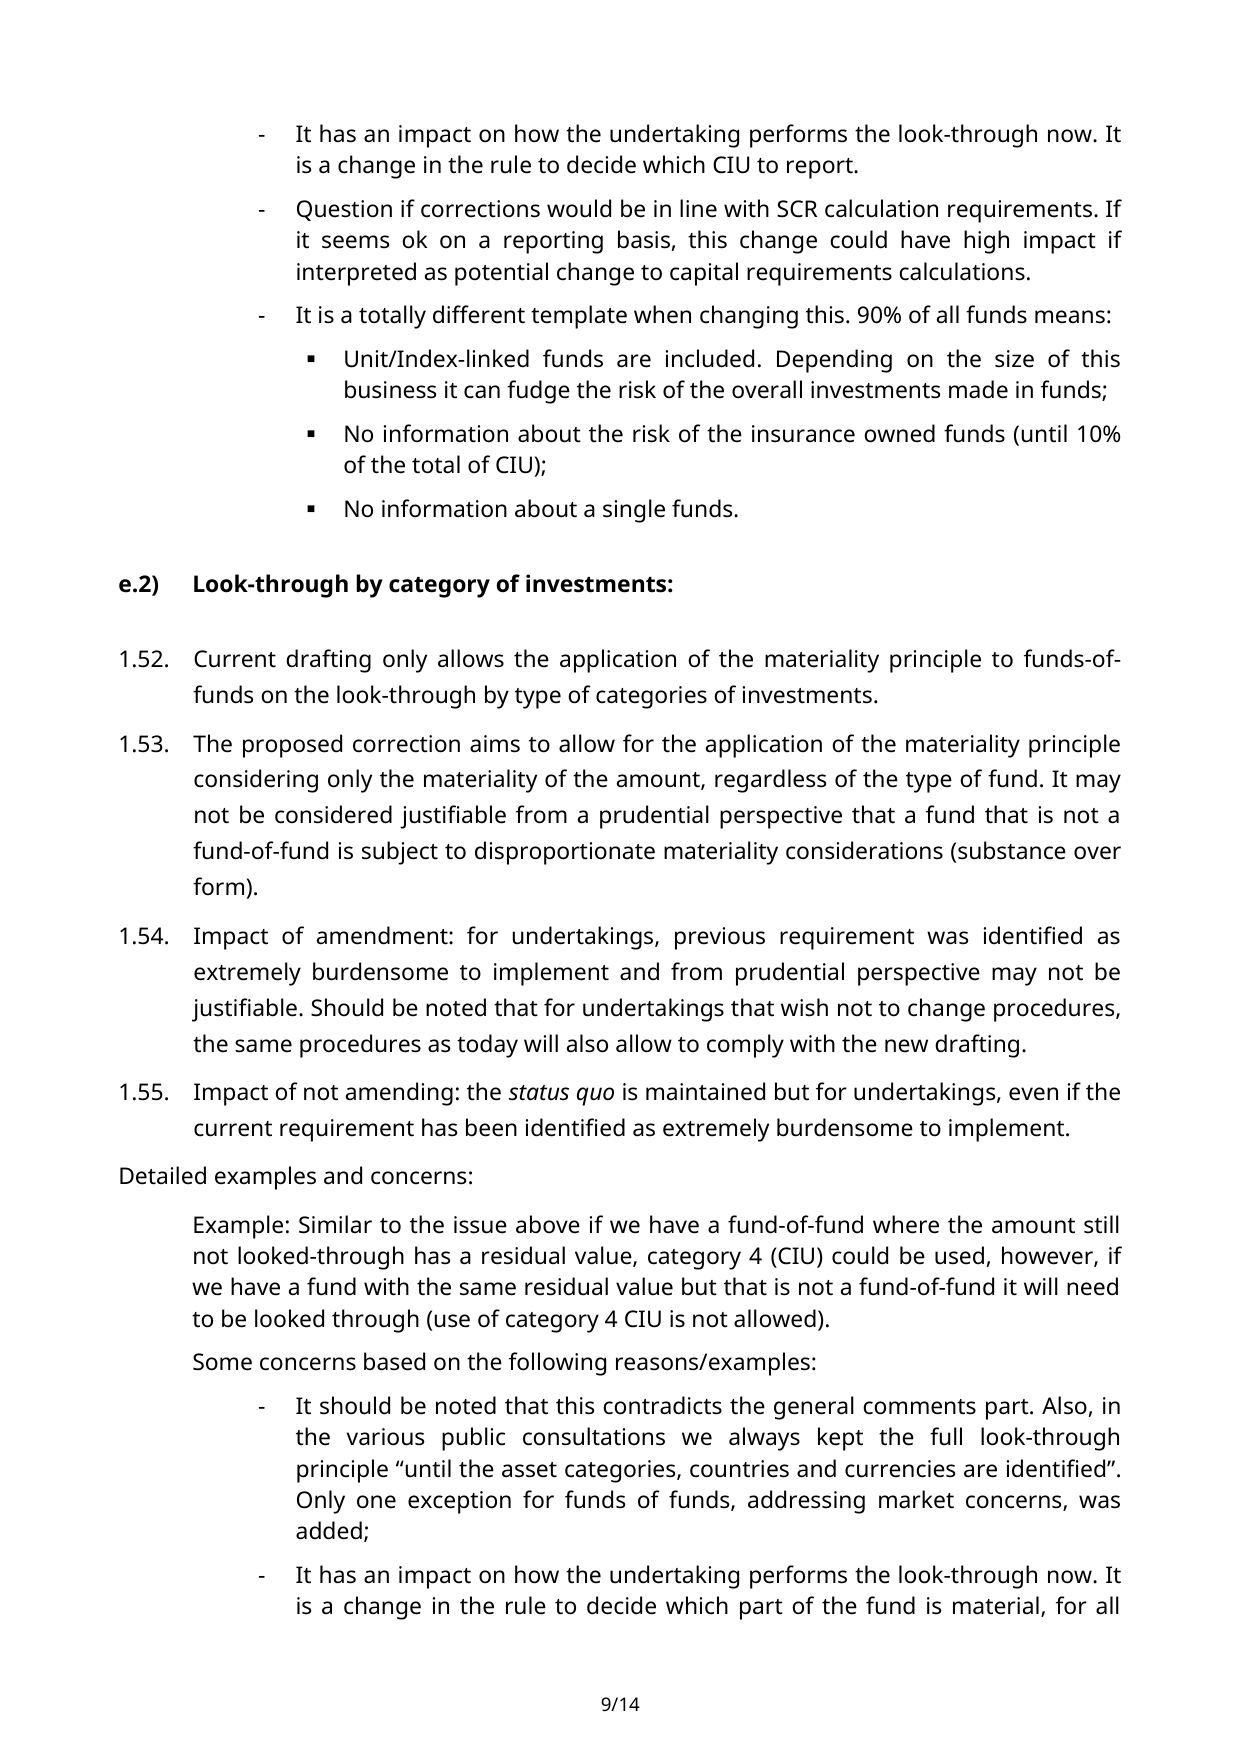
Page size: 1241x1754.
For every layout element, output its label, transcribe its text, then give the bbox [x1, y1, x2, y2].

list No information about a single funds. [306, 493, 1122, 524]
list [258, 1559, 1122, 1621]
list No information about the risk of the insurance owned funds (until 10% of the total of CIU); [306, 418, 1122, 481]
list Impact of amendment: for undertakings, previous requirement was identified as extremely burdensome to implement and from prudential perspective may not be justifiable. Should be noted that for undertakings that wish not to change procedures, the same procedures as today will also allow to comply with the new drafting. [118, 920, 1122, 1059]
list Impact of not amending: the status quo is maintained but for undertakings, even if the current requirement has been identified as extremely burdensome to implement. [118, 1076, 1122, 1143]
list Current drafting only allows the application of the materiality principle to funds-of-funds on the look-through by type of categories of investments. [118, 643, 1122, 710]
list It should be noted that this contradicts the general comments part. Also, in the various public consultations we always kept the full look-through principle “until the asset categories, countries and currencies are identified”. Only one exception for funds of funds, addressing market concerns, was added; [258, 1390, 1122, 1546]
list Question if corrections would be in line with SCR calculation requirements. If it seems ok on a reporting basis, this change could have high impact if interpreted as potential change to capital requirements calculations. [258, 193, 1122, 287]
list The proposed correction aims to allow for the application of the materiality principle considering only the materiality of the amount, regardless of the type of fund. It may not be considered justifiable from a prudential perspective that a fund that is not a fund-of-fund is subject to disproportionate materiality considerations (substance over form). [118, 727, 1122, 902]
list It has an impact on how the undertaking performs the look-through now. It is a change in the rule to decide which CIU to report. [258, 118, 1122, 181]
list e.2) Look-through by category of investments: [118, 568, 1122, 599]
text Some concerns based on the following reasons/examples: [192, 1346, 1122, 1377]
text Detailed examples and concerns: [118, 1160, 1122, 1192]
text Example: Similar to the issue above if we have a fund-of-fund where the amount still not looked-through has a residual value, category 4 (CIU) could be used, however, if we have a fund with the same residual value but that is not a fund-of-fund it will need to be looked through (use of category 4 CIU is not allowed). [192, 1209, 1122, 1334]
list It is a totally different template when changing this. 90% of all funds means: [258, 299, 1122, 331]
list Unit/Index-linked funds are included. Depending on the size of this business it can fudge the risk of the overall investments made in funds; [306, 343, 1122, 406]
